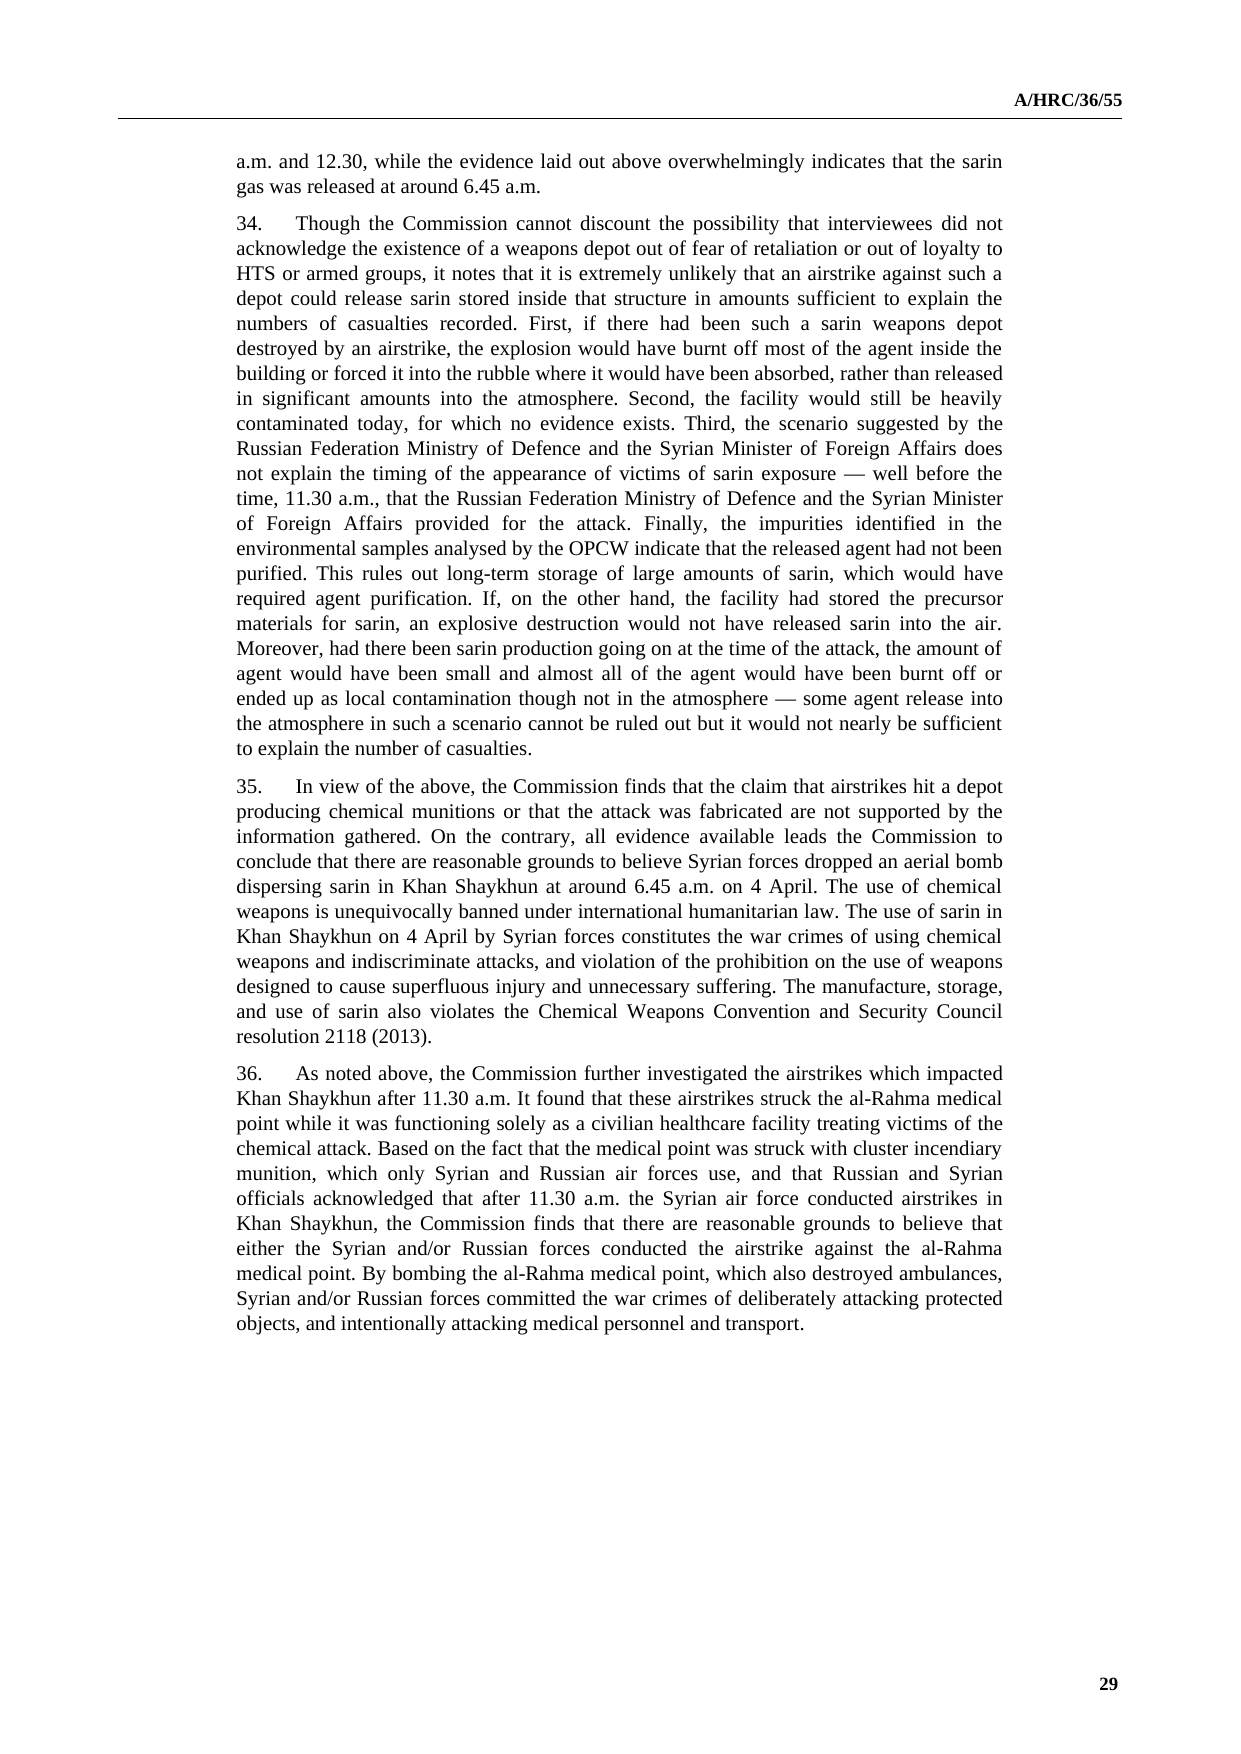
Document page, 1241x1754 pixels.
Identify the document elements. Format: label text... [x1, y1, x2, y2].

text 35. In view of the above, the Commission finds that the claim that airstrikes hit a depot producing chemical munitions or that the attack was fabricated are not supported by the information gathered. On the contrary, all evidence available leads the Commission to conclude that there are reasonable grounds to believe Syrian forces dropped an aerial bomb dispersing sarin in Khan Shaykhun at around 6.45 a.m. on 4 April. The use of chemical weapons is unequivocally banned under international humanitarian law. The use of sarin in Khan Shaykhun on 4 April by Syrian forces constitutes the war crimes of using chemical weapons and indiscriminate attacks, and violation of the prohibition on the use of weapons designed to cause superfluous injury and unnecessary suffering. The manufacture, storage, and use of sarin also violates the Chemical Weapons Convention and Security Council resolution 2118 (2013). [236, 773, 1004, 1048]
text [236, 148, 1004, 198]
text 36. As noted above, the Commission further investigated the airstrikes which impacted Khan Shaykhun after 11.30 a.m. It found that these airstrikes struck the al-Rahma medical point while it was functioning solely as a civilian healthcare facility treating victims of the chemical attack. Based on the fact that the medical point was struck with cluster incendiary munition, which only Syrian and Russian air forces use, and that Russian and Syrian officials acknowledged that after 11.30 a.m. the Syrian air force conducted airstrikes in Khan Shaykhun, the Commission finds that there are reasonable grounds to believe that either the Syrian and/or Russian forces conducted the airstrike against the al-Rahma medical point. By bombing the al-Rahma medical point, which also destroyed ambulances, Syrian and/or Russian forces committed the war crimes of deliberately attacking protected objects, and intentionally attacking medical personnel and transport. [236, 1060, 1004, 1335]
text 34. Though the Commission cannot discount the possibility that interviewees did not acknowledge the existence of a weapons depot out of fear of retaliation or out of loyalty to HTS or armed groups, it notes that it is extremely unlikely that an airstrike against such a depot could release sarin stored inside that structure in amounts sufficient to explain the numbers of casualties recorded. First, if there had been such a sarin weapons depot destroyed by an airstrike, the explosion would have burnt off most of the agent inside the building or forced it into the rubble where it would have been absorbed, rather than released in significant amounts into the atmosphere. Second, the facility would still be heavily contaminated today, for which no evidence exists. Third, the scenario suggested by the Russian Federation Ministry of Defence and the Syrian Minister of Foreign Affairs does not explain the timing of the appearance of victims of sarin exposure — well before the time, 11.30 a.m., that the Russian Federation Ministry of Defence and the Syrian Minister of Foreign Affairs provided for the attack. Finally, the impurities identified in the environmental samples analysed by the OPCW indicate that the released agent had not been purified. This rules out long-term storage of large amounts of sarin, which would have required agent purification. If, on the other hand, the facility had stored the precursor materials for sarin, an explosive destruction would not have released sarin into the air. Moreover, had there been sarin production going on at the time of the attack, the amount of agent would have been small and almost all of the agent would have been burnt off or ended up as local contamination though not in the atmosphere — some agent release into the atmosphere in such a scenario cannot be ruled out but it would not nearly be sufficient to explain the number of casualties. [236, 210, 1004, 760]
